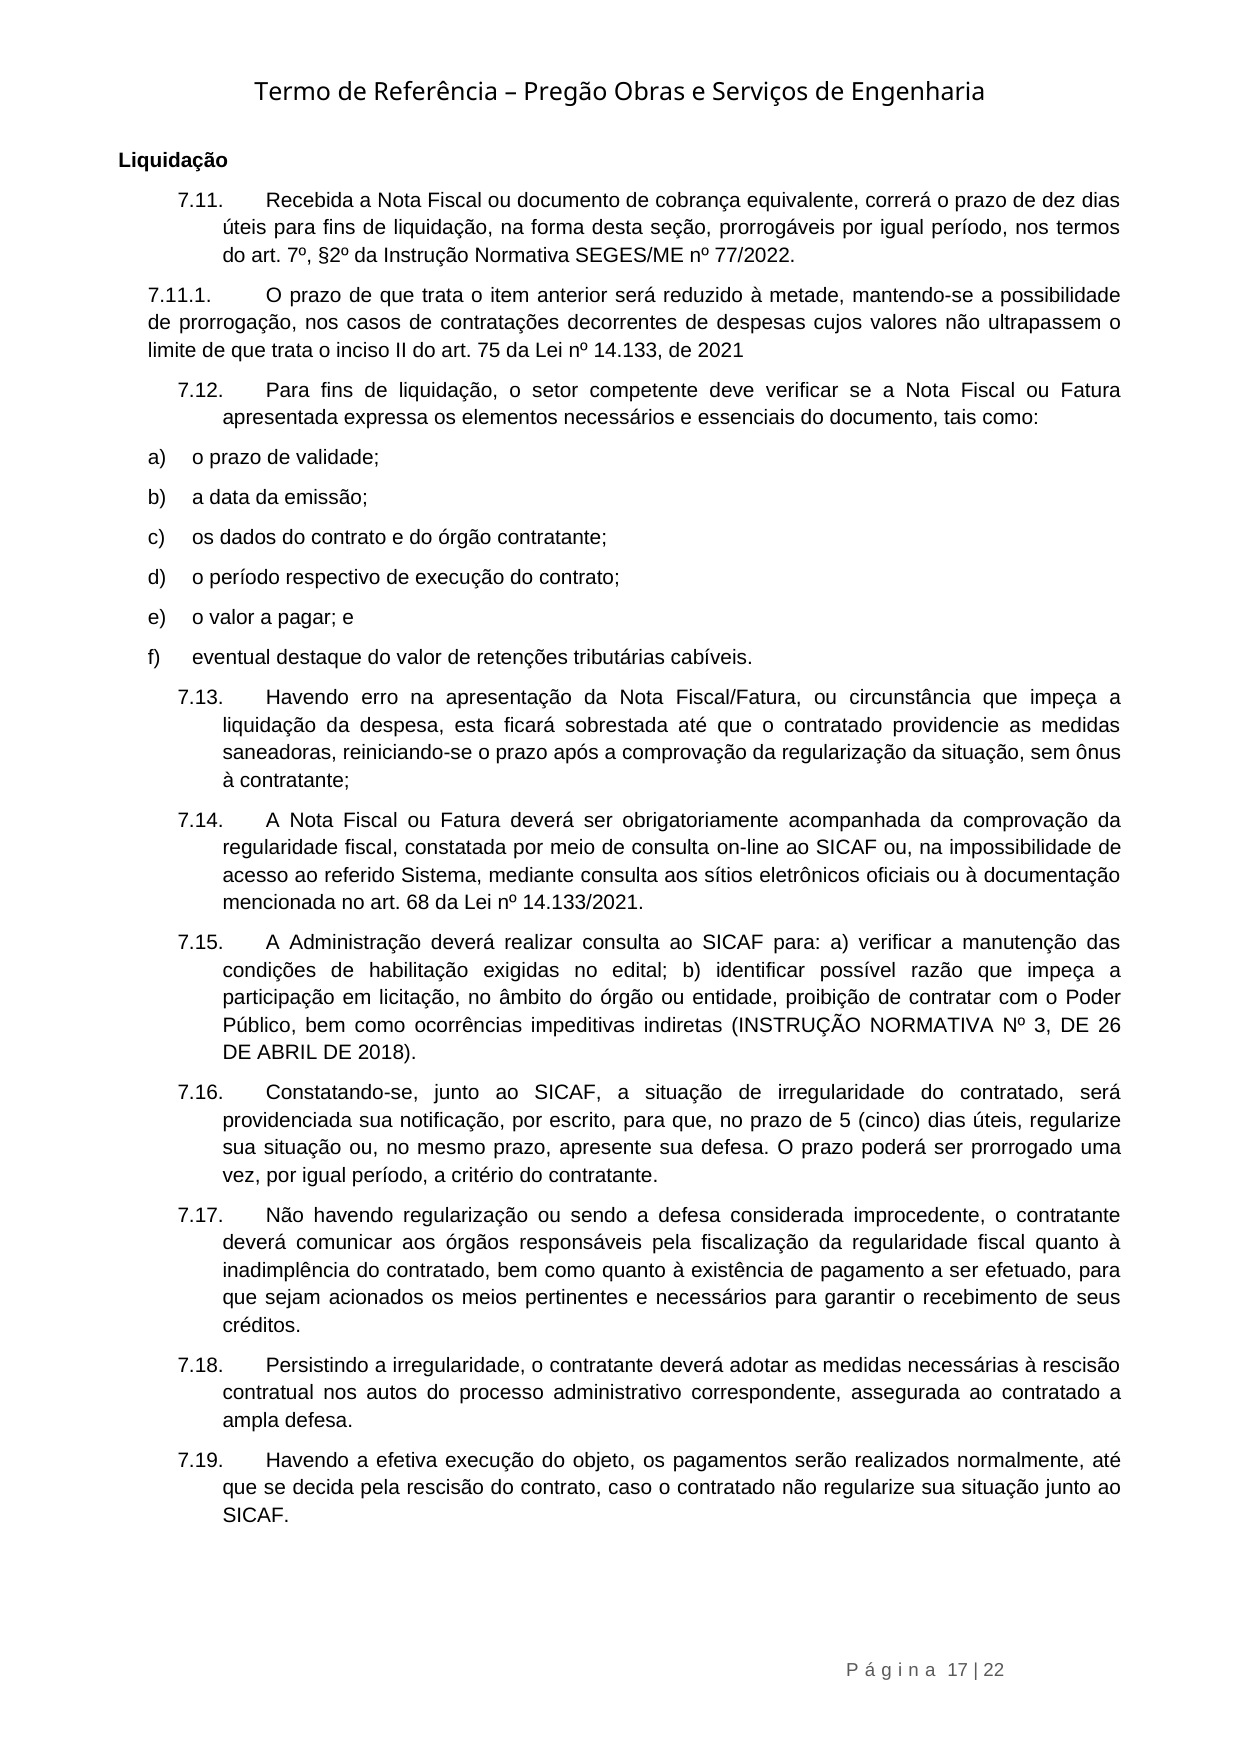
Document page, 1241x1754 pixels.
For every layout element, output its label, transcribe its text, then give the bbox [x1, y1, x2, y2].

list a) o prazo de validade; [148, 445, 1122, 469]
text Havendo a efetiva execução do objeto, os pagamentos serão realizados normalmente, até que se decida pela rescisão do contrato, caso o contratado não regularize sua situação junto ao SICAF. [177, 1448, 1122, 1527]
text Persistindo a irregularidade, o contratante deverá adotar as medidas necessárias à rescisão contratual nos autos do processo administrativo correspondente, assegurada ao contratado a ampla defesa. [177, 1353, 1122, 1432]
list f) eventual destaque do valor de retenções tributárias cabíveis. [148, 645, 1122, 669]
text Não havendo regularização ou sendo a defesa considerada improcedente, o contratante deverá comunicar aos órgãos responsáveis pela fiscalização da regularidade fiscal quanto à inadimplência do contratado, bem como quanto à existência de pagamento a ser efetuado, para que sejam acionados os meios pertinentes e necessários para garantir o recebimento de seus créditos. [177, 1203, 1122, 1337]
text Constatando-se, junto ao SICAF, a situação de irregularidade do contratado, será providenciada sua notificação, por escrito, para que, no prazo de 5 (cinco) dias úteis, regularize sua situação ou, no mesmo prazo, apresente sua defesa. O prazo poderá ser prorrogado uma vez, por igual período, a critério do contratante. [177, 1080, 1122, 1187]
text Havendo erro na apresentação da Nota Fiscal/Fatura, ou circunstância que impeça a liquidação da despesa, esta ficará sobrestada até que o contratado providencie as medidas saneadoras, reiniciando-se o prazo após a comprovação da regularização da situação, sem ônus à contratante; [177, 685, 1122, 792]
text O prazo de que trata o item anterior será reduzido à metade, mantendo-se a possibilidade de prorrogação, nos casos de contratações decorrentes de despesas cujos valores não ultrapassem o limite de que trata o inciso II do art. 75 da Lei nº 14.133, de 2021 [148, 283, 1122, 362]
text Liquidação [118, 148, 1122, 172]
text Para fins de liquidação, o setor competente deve verificar se a Nota Fiscal ou Fatura apresentada expressa os elementos necessários e essenciais do documento, tais como: [177, 378, 1122, 429]
list d) o período respectivo de execução do contrato; [148, 565, 1122, 589]
text A Administração deverá realizar consulta ao SICAF para: a) verificar a manutenção das condições de habilitação exigidas no edital; b) identificar possível razão que impeça a participação em licitação, no âmbito do órgão ou entidade, proibição de contratar com o Poder Público, bem como ocorrências impeditivas indiretas (INSTRUÇÃO NORMATIVA Nº 3, DE 26 DE ABRIL DE 2018). [177, 930, 1122, 1064]
text Recebida a Nota Fiscal ou documento de cobrança equivalente, correrá o prazo de dez dias úteis para fins de liquidação, na forma desta seção, prorrogáveis por igual período, nos termos do art. 7º, §2º da Instrução Normativa SEGES/ME nº 77/2022. [177, 188, 1122, 267]
text A Nota Fiscal ou Fatura deverá ser obrigatoriamente acompanhada da comprovação da regularidade fiscal, constatada por meio de consulta on-line ao SICAF ou, na impossibilidade de acesso ao referido Sistema, mediante consulta aos sítios eletrônicos oficiais ou à documentação mencionada no art. 68 da Lei nº 14.133/2021. [177, 808, 1122, 914]
list c) os dados do contrato e do órgão contratante; [148, 525, 1122, 549]
list e) o valor a pagar; e [148, 605, 1122, 629]
list b) a data da emissão; [148, 485, 1122, 509]
